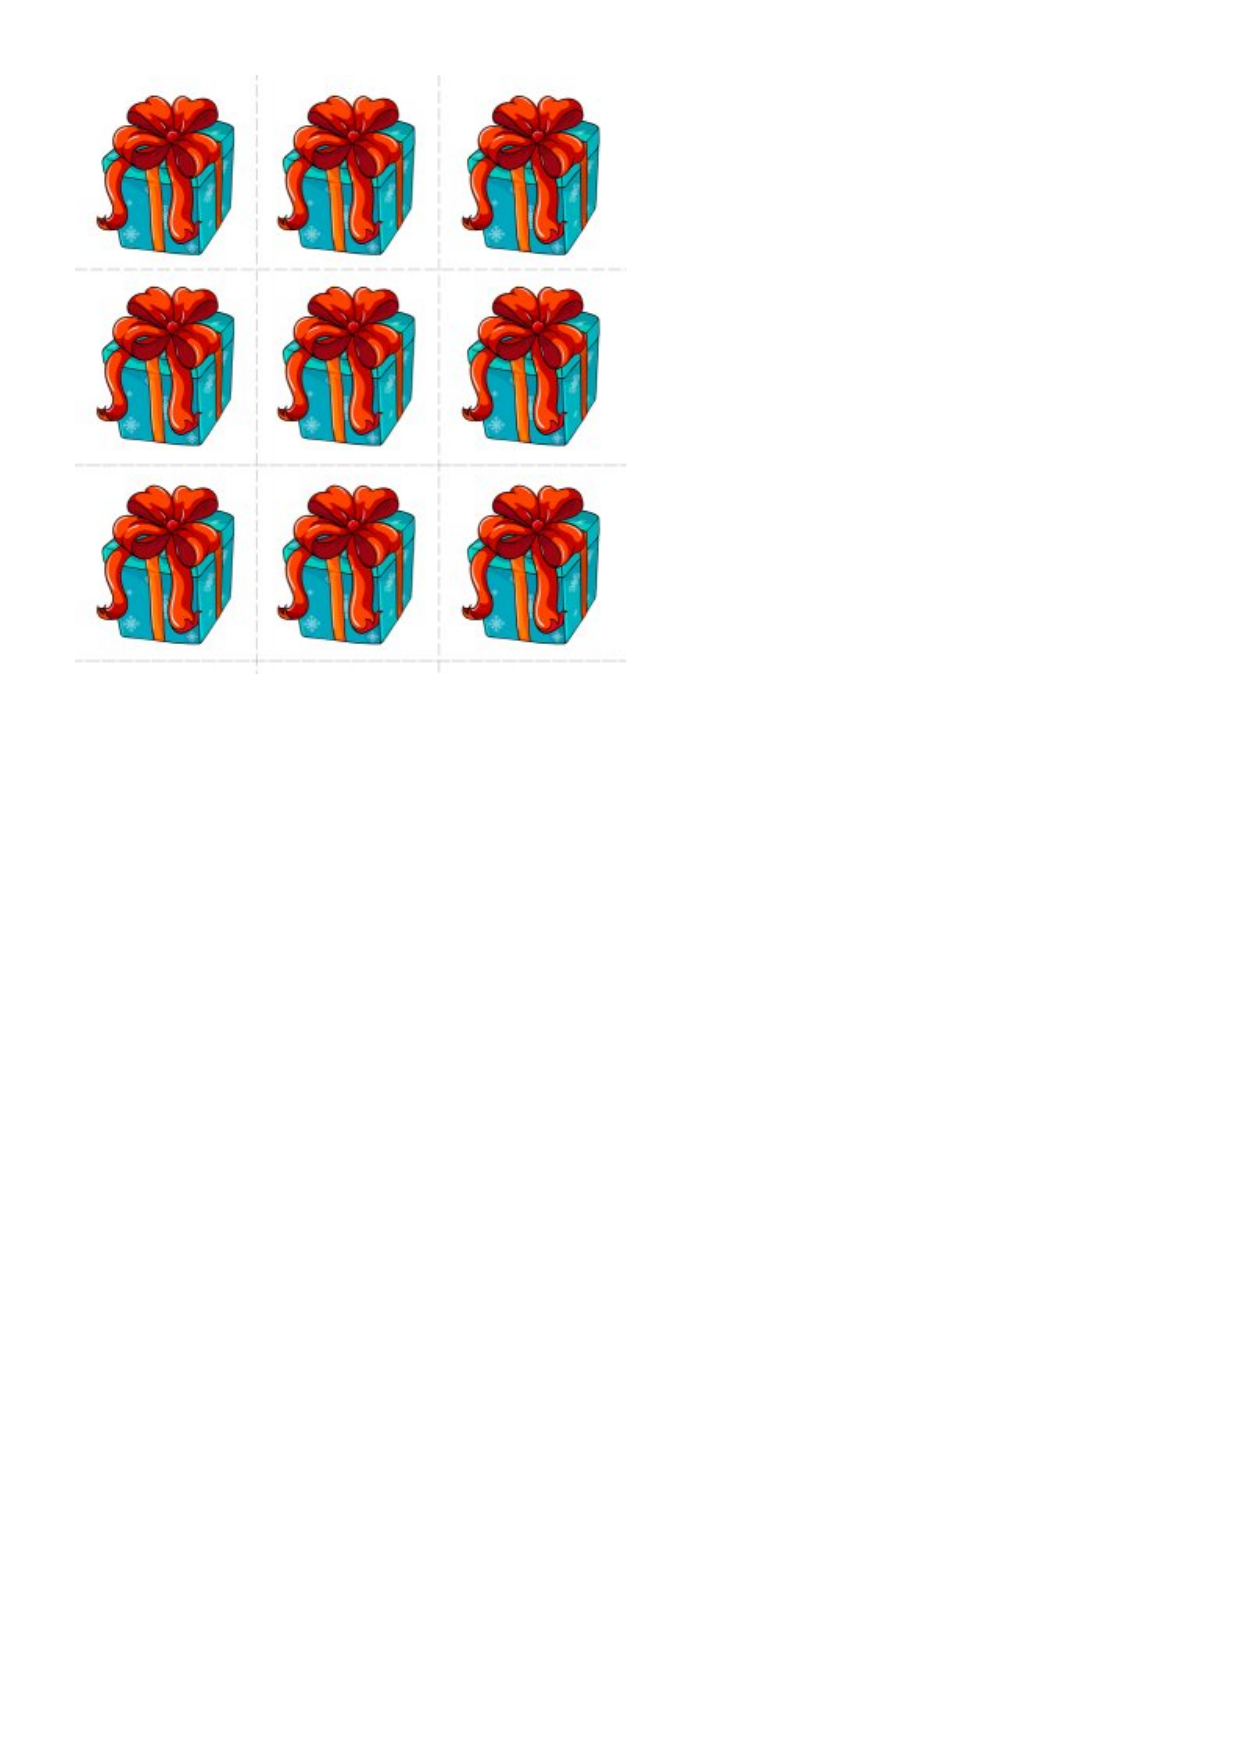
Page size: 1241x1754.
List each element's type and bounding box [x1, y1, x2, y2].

picture [75, 75, 627, 674]
